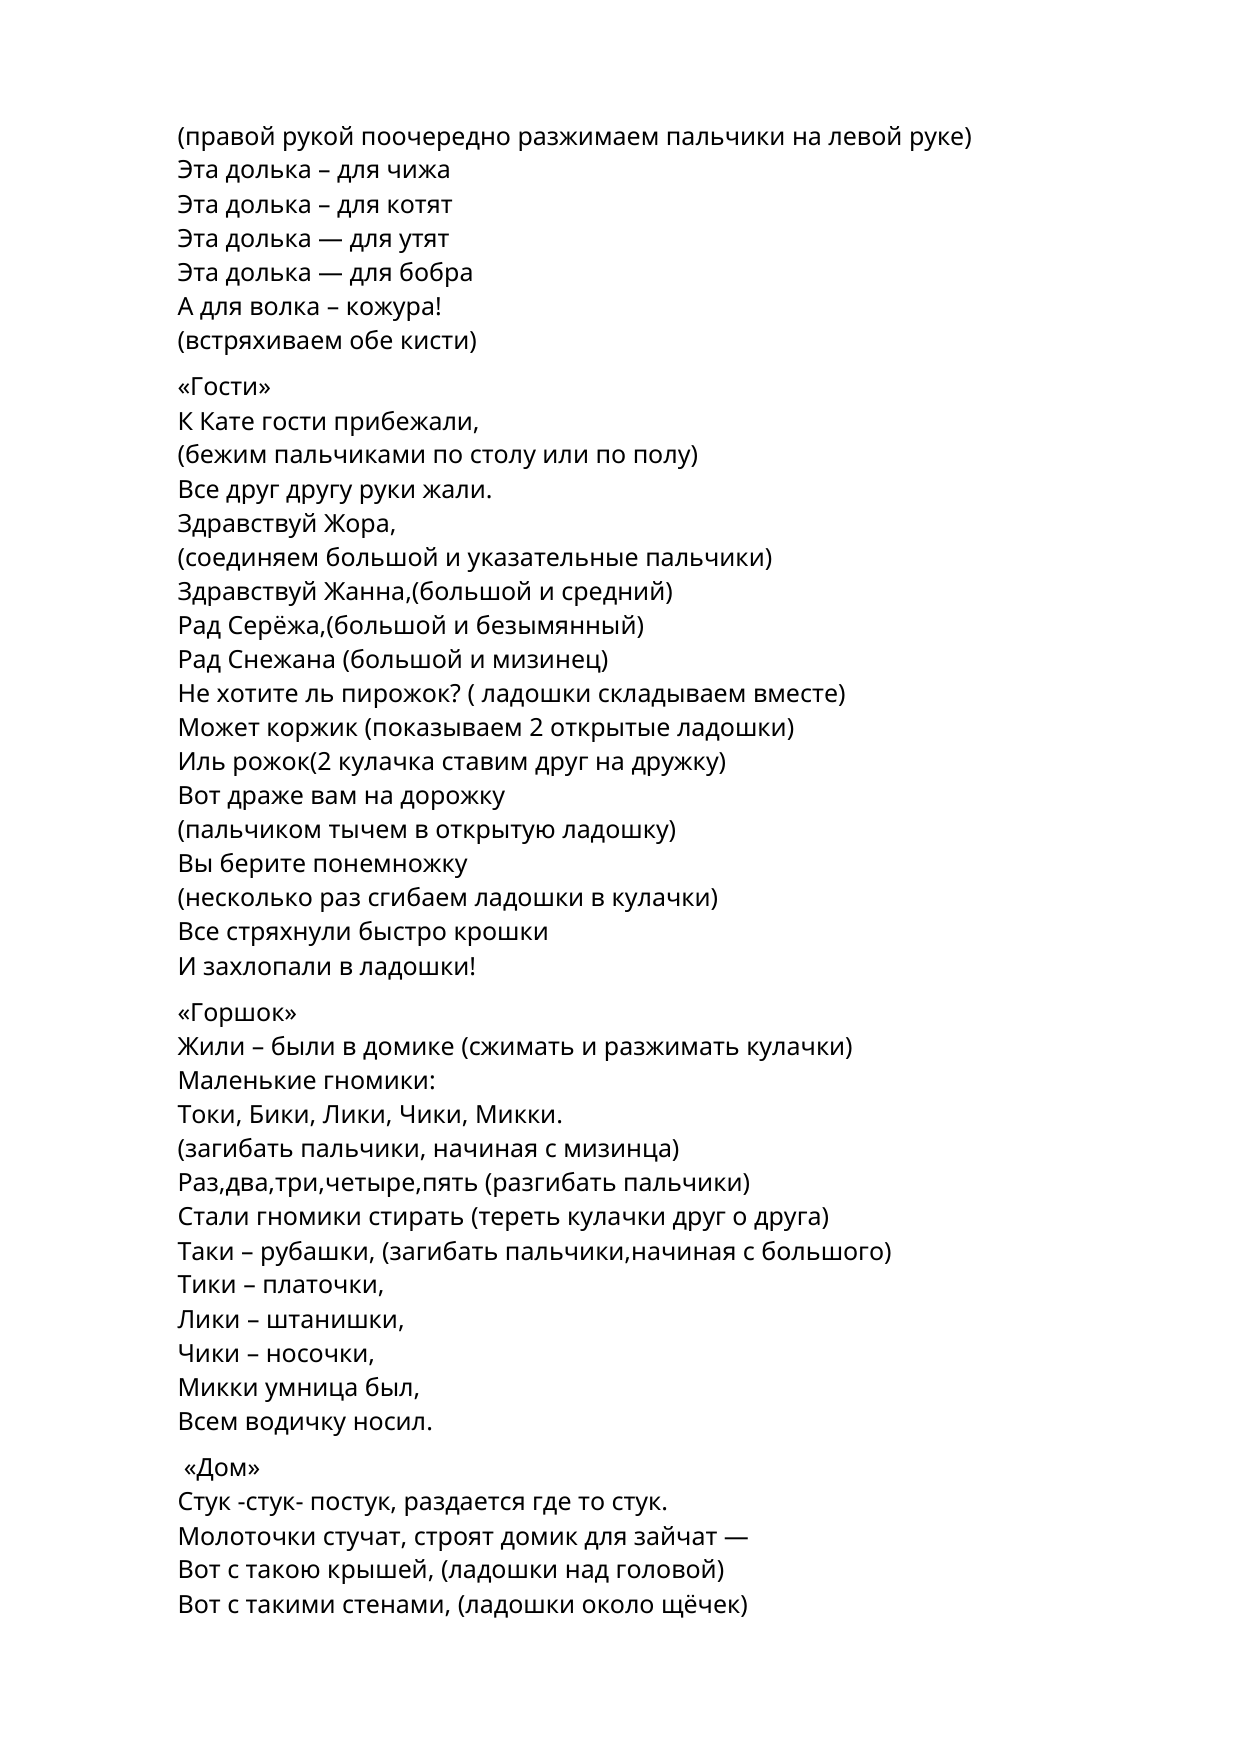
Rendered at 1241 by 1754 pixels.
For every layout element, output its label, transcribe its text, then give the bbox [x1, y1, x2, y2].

text «Горшок» Жили – были в домике (сжимать и разжимать кулачки) Маленькие гномики: Токи, Бики, Лики, Чики, Микки. (загибать пальчики, начиная с мизинца) Раз,два,три,четыре,пять (разгибать пальчики) Стали гномики стирать (тереть кулачки друг о друга) Таки – рубашки, (загибать пальчики,начиная с большого) Тики – платочки, Лики – штанишки, Чики – носочки, Микки умница был, Всем водичку носил. [177, 995, 1152, 1437]
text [177, 118, 1152, 357]
text «Гости» К Кате гости прибежали, (бежим пальчиками по столу или по полу) Все друг другу руки жали. Здравствуй Жора, (соединяем большой и указательные пальчики) Здравствуй Жанна,(большой и средний) Рад Серёжа,(большой и безымянный) Рад Снежана (большой и мизинец) Не хотите ль пирожок? ( ладошки складываем вместе) Может коржик (показываем 2 открытые ладошки) Иль рожок(2 кулачка ставим друг на дружку) Вот драже вам на дорожку (пальчиком тычем в открытую ладошку) Вы берите понемножку (несколько раз сгибаем ладошки в кулачки) Все стряхнули быстро крошки И захлопали в ладошки! [177, 369, 1152, 982]
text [177, 1450, 1152, 1620]
